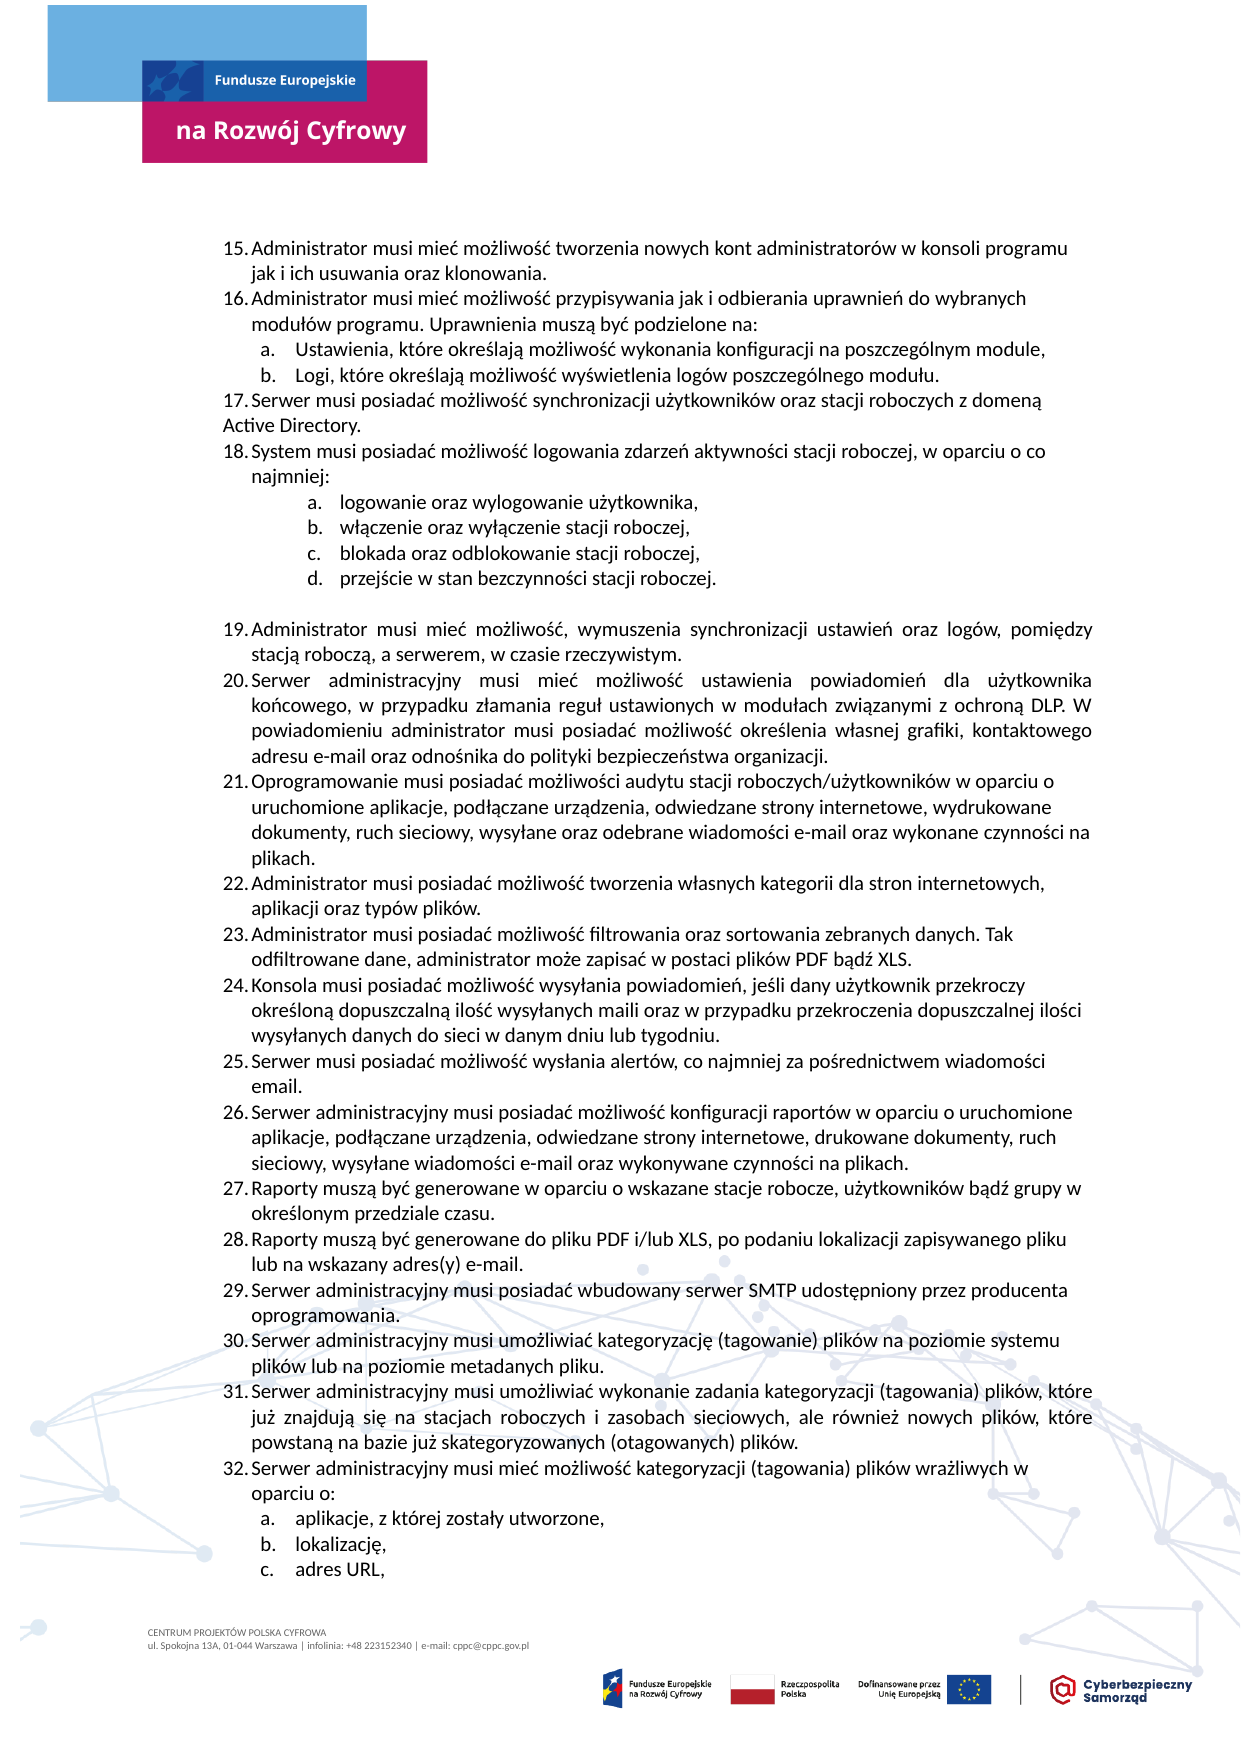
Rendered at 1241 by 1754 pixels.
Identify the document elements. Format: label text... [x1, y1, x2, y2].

list Serwer administracyjny musi mieć możliwość ustawienia powiadomień dla użytkownika końcowego, w przypadku złamania reguł ustawionych w modułach związanymi z ochroną DLP. W powiadomieniu administrator musi posiadać możliwość określenia własnej grafiki, kontaktowego adresu e-mail oraz odnośnika do polityki bezpieczeństwa organizacji. [223, 667, 1093, 768]
list logowanie oraz wylogowanie użytkownika, [307, 489, 1093, 514]
list System musi posiadać możliwość logowania zdarzeń aktywności stacji roboczej, w oparciu o co najmniej: [223, 438, 1093, 489]
list Administrator musi mieć możliwość, wymuszenia synchronizacji ustawień oraz logów, pomiędzy stacją roboczą, a serwerem, w czasie rzeczywistym. [223, 616, 1093, 667]
picture [47, 5, 428, 163]
list Serwer administracyjny musi posiadać wbudowany serwer SMTP udostępniony przez producenta oprogramowania. [223, 1277, 1093, 1328]
list blokada oraz odblokowanie stacji roboczej, [307, 540, 1093, 565]
list lokalizację, [260, 1531, 1093, 1556]
list Administrator musi posiadać możliwość tworzenia własnych kategorii dla stron internetowych, aplikacji oraz typów plików. [223, 870, 1093, 921]
list Logi, które określają możliwość wyświetlenia logów poszczególnego modułu. [260, 362, 1093, 387]
list Oprogramowanie musi posiadać możliwości audytu stacji roboczych/użytkowników w oparciu o uruchomione aplikacje, podłączane urządzenia, odwiedzane strony internetowe, wydrukowane dokumenty, ruch sieciowy, wysyłane oraz odebrane wiadomości e-mail oraz wykonane czynności na plikach. [223, 768, 1093, 870]
picture [20, 1255, 1241, 1754]
text Active Directory. [223, 413, 1093, 438]
list Raporty muszą być generowane do pliku PDF i/lub XLS, po podaniu lokalizacji zapisywanego pliku lub na wskazany adres(y) e-mail. [223, 1226, 1093, 1277]
list Konsola musi posiadać możliwość wysyłania powiadomień, jeśli dany użytkownik przekroczy określoną dopuszczalną ilość wysyłanych maili oraz w przypadku przekroczenia dopuszczalnej ilości wysyłanych danych do sieci w danym dniu lub tygodniu. [223, 972, 1093, 1048]
list aplikacje, z której zostały utworzone, [260, 1506, 1093, 1531]
list Serwer administracyjny musi posiadać możliwość konfiguracji raportów w oparciu o uruchomione aplikacje, podłączane urządzenia, odwiedzane strony internetowe, drukowane dokumenty, ruch sieciowy, wysyłane wiadomości e-mail oraz wykonywane czynności na plikach. [223, 1099, 1093, 1175]
list Serwer administracyjny musi umożliwiać wykonanie zadania kategoryzacji (tagowania) plików, które już znajdują się na stacjach roboczych i zasobach sieciowych, ale również nowych plików, które powstaną na bazie już skategoryzowanych (otagowanych) plików. [223, 1378, 1093, 1455]
list Serwer musi posiadać możliwość wysłania alertów, co najmniej za pośrednictwem wiadomości email. [223, 1048, 1093, 1099]
list adres URL, [260, 1556, 1093, 1582]
list Administrator musi mieć możliwość przypisywania jak i odbierania uprawnień do wybranych modułów programu. Uprawnienia muszą być podzielone na: [223, 286, 1093, 336]
list Serwer musi posiadać możliwość synchronizacji użytkowników oraz stacji roboczych z domeną [223, 387, 1093, 413]
list Raporty muszą być generowane w oparciu o wskazane stacje robocze, użytkowników bądź grupy w określonym przedziale czasu. [223, 1175, 1093, 1226]
list Ustawienia, które określają możliwość wykonania konfiguracji na poszczególnym module, [260, 336, 1093, 362]
list włączenie oraz wyłączenie stacji roboczej, [307, 514, 1093, 540]
list Administrator musi posiadać możliwość filtrowania oraz sortowania zebranych danych. Tak odfiltrowane dane, administrator może zapisać w postaci plików PDF bądź XLS. [223, 921, 1093, 972]
list Serwer administracyjny musi umożliwiać kategoryzację (tagowanie) plików na poziomie systemu plików lub na poziomie metadanych pliku. [223, 1328, 1093, 1378]
list Administrator musi mieć możliwość tworzenia nowych kont administratorów w konsoli programu jak i ich usuwania oraz klonowania. [223, 235, 1093, 286]
list przejście w stan bezczynności stacji roboczej. [307, 565, 1093, 591]
list Serwer administracyjny musi mieć możliwość kategoryzacji (tagowania) plików wrażliwych w oparciu o: [223, 1455, 1093, 1506]
